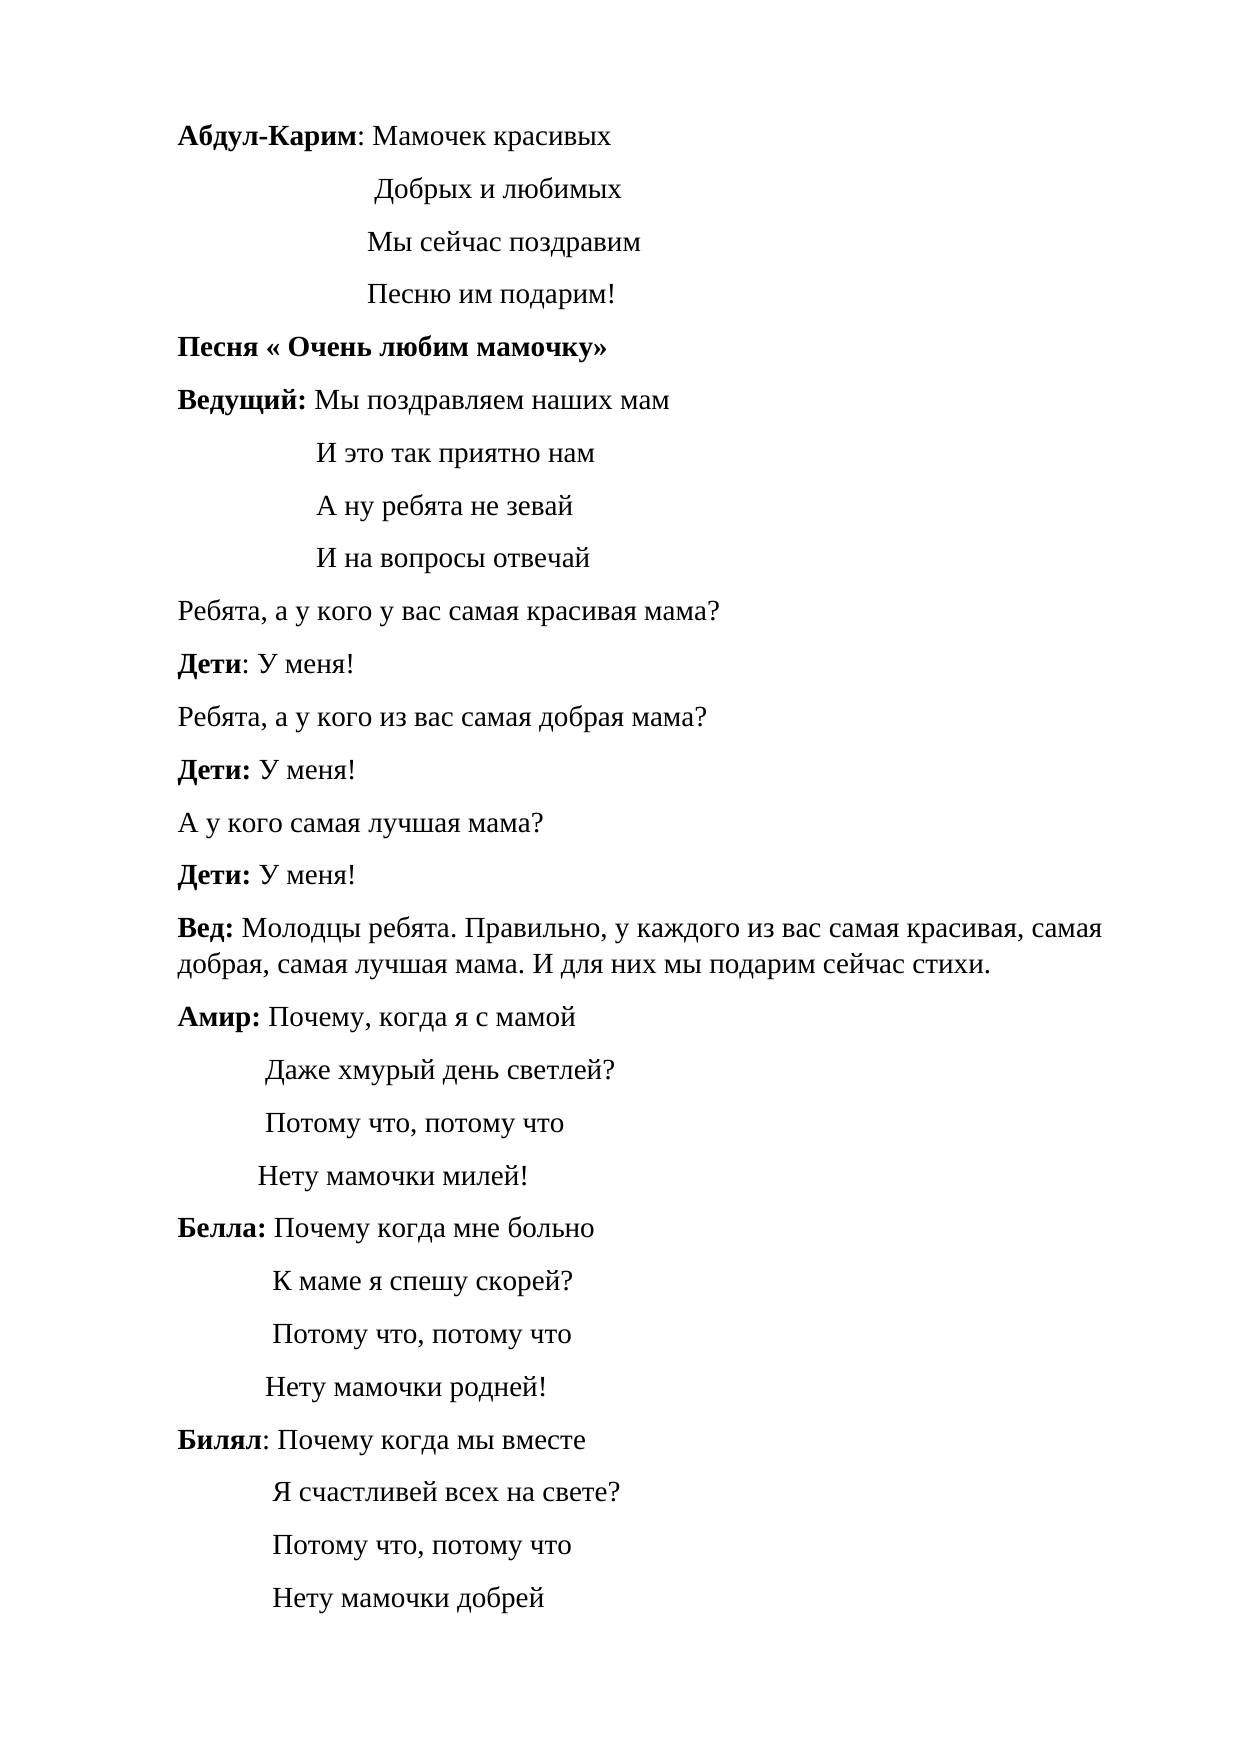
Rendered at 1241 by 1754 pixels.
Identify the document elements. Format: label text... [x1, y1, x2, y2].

text Белла: Почему когда мне больно [177, 1211, 1152, 1244]
text Потому что, потому что [177, 1527, 1152, 1561]
text Амир: Почему, когда я с мамой [177, 999, 1152, 1033]
text И это так приятно нам [177, 435, 1152, 468]
text А у кого самая лучшая мама? [177, 805, 1152, 838]
text Дети: У меня! [177, 646, 1152, 680]
text Нету мамочки родней! [177, 1369, 1152, 1402]
text Мы сейчас поздравим [177, 224, 1152, 257]
text Нету мамочки добрей [177, 1580, 1152, 1614]
text Нету мамочки милей! [177, 1158, 1152, 1191]
text Ведущий: Мы поздравляем наших мам [177, 382, 1152, 416]
text Потому что, потому что [177, 1316, 1152, 1350]
text А ну ребята не зевай [177, 488, 1152, 521]
text Я счастливей всех на свете? [177, 1474, 1152, 1508]
text И на вопросы отвечай [177, 541, 1152, 574]
text Песню им подарим! [177, 277, 1152, 310]
text Дети: У меня! [177, 752, 1152, 785]
text Билял: Почему когда мы вместе [177, 1422, 1152, 1455]
text Дети: У меня! [177, 857, 1152, 891]
text Абдул-Карим: Мамочек красивых [177, 118, 1152, 152]
text Вед: Молодцы ребята. Правильно, у каждого из вас самая красивая, самая добрая, самая лучшая мама. И для них мы подарим сейчас стихи. [177, 910, 1152, 980]
text Даже хмурый день светлей? [177, 1052, 1152, 1086]
text Песня « Очень любим мамочку» [177, 329, 1152, 363]
text Потому что, потому что [177, 1105, 1152, 1138]
text Ребята, а у кого из вас самая добрая мама? [177, 699, 1152, 733]
text Добрых и любимых [177, 171, 1152, 204]
text Ребята, а у кого у вас самая красивая мама? [177, 593, 1152, 627]
text К маме я спешу скорей? [177, 1263, 1152, 1297]
